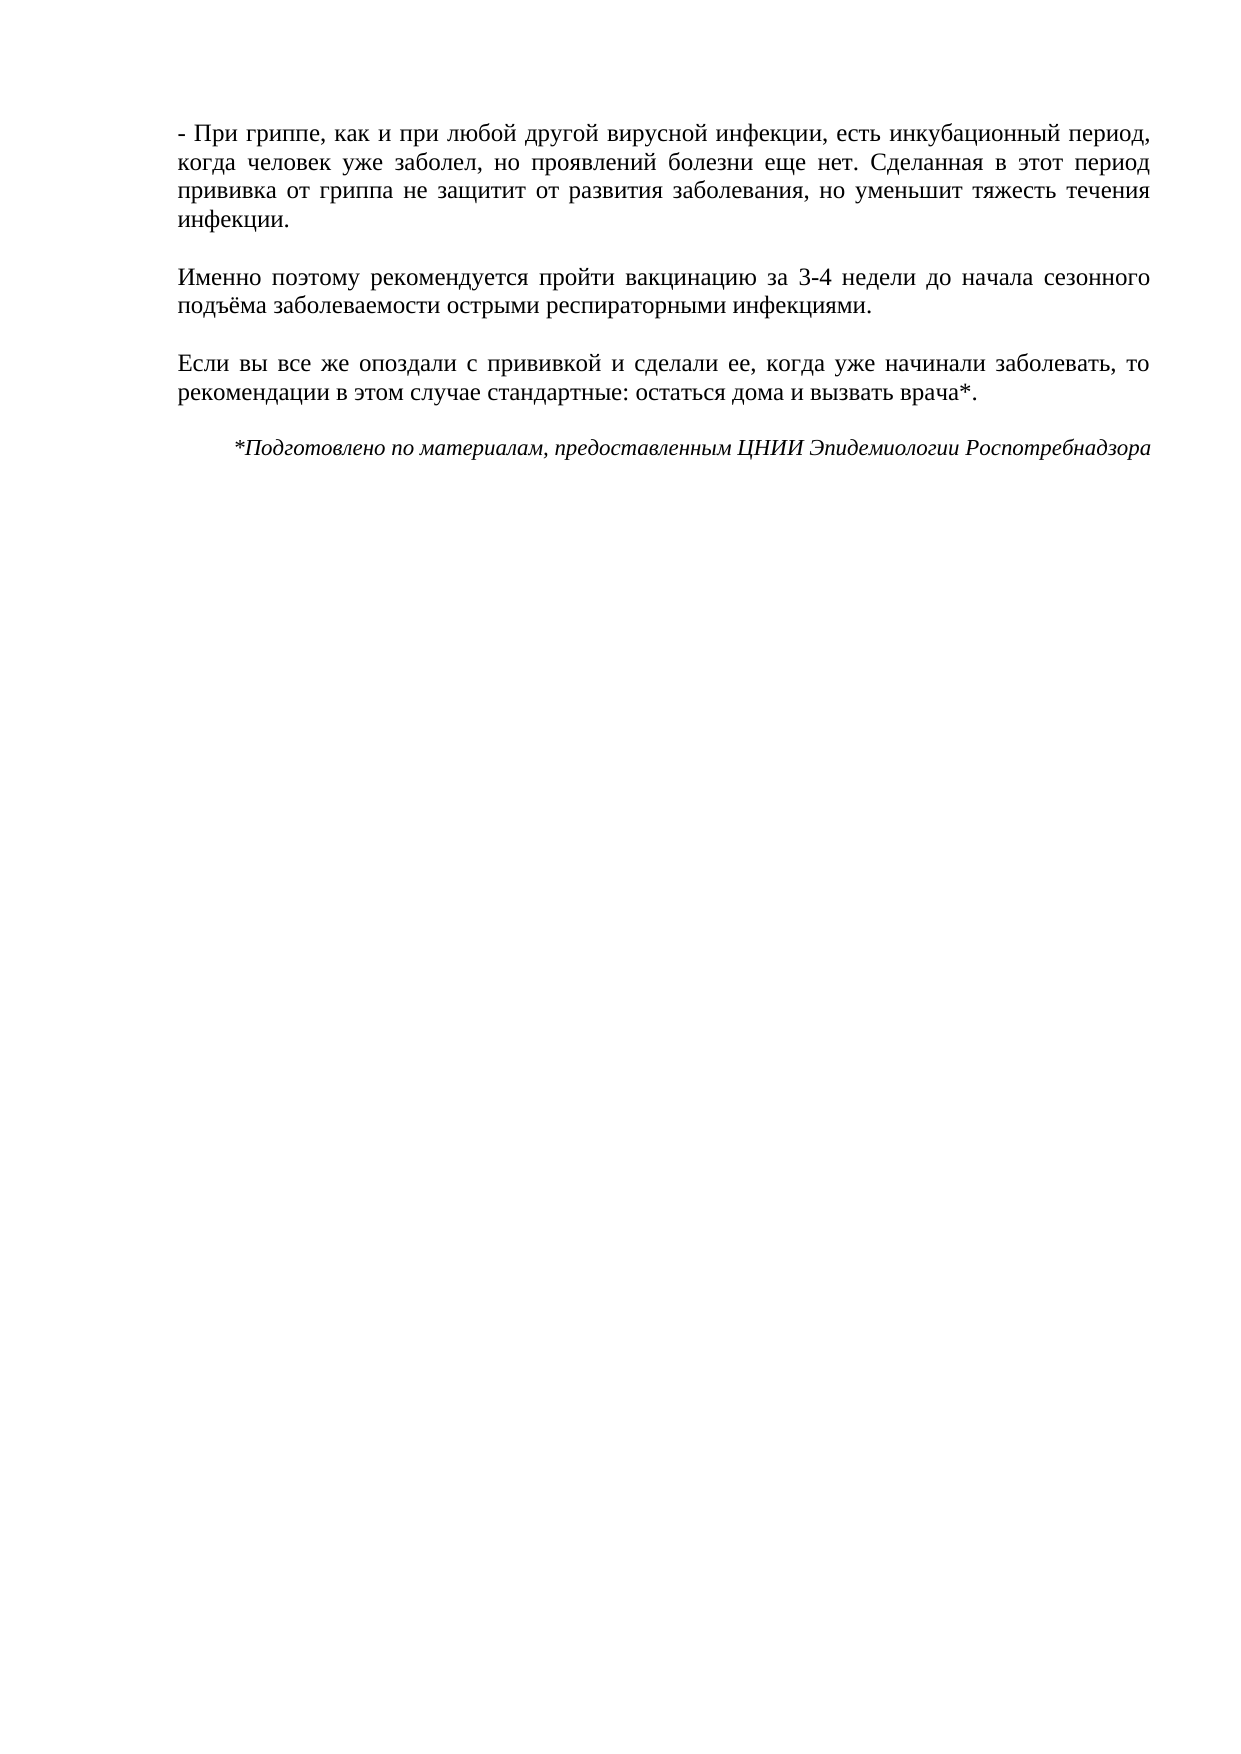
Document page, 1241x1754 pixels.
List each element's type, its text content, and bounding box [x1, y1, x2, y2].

text *Подготовлено по материалам, предоставленным ЦНИИ Эпидемиологии Роспотребнадзора [177, 434, 1152, 461]
text Если вы все же опоздали с прививкой и сделали ее, когда уже начинали заболевать, то рекомендации в этом случае стандартные: остаться дома и вызвать врача*. [177, 348, 1152, 406]
text Именно поэтому рекомендуется пройти вакцинацию за 3-4 недели до начала сезонного подъёма заболеваемости острыми респираторными инфекциями. [177, 262, 1152, 319]
text - При гриппе, как и при любой другой вирусной инфекции, есть инкубационный период, когда человек уже заболел, но проявлений болезни еще нет. Сделанная в этот период прививка от гриппа не защитит от развития заболевания, но уменьшит тяжесть течения инфекции. [177, 118, 1152, 233]
